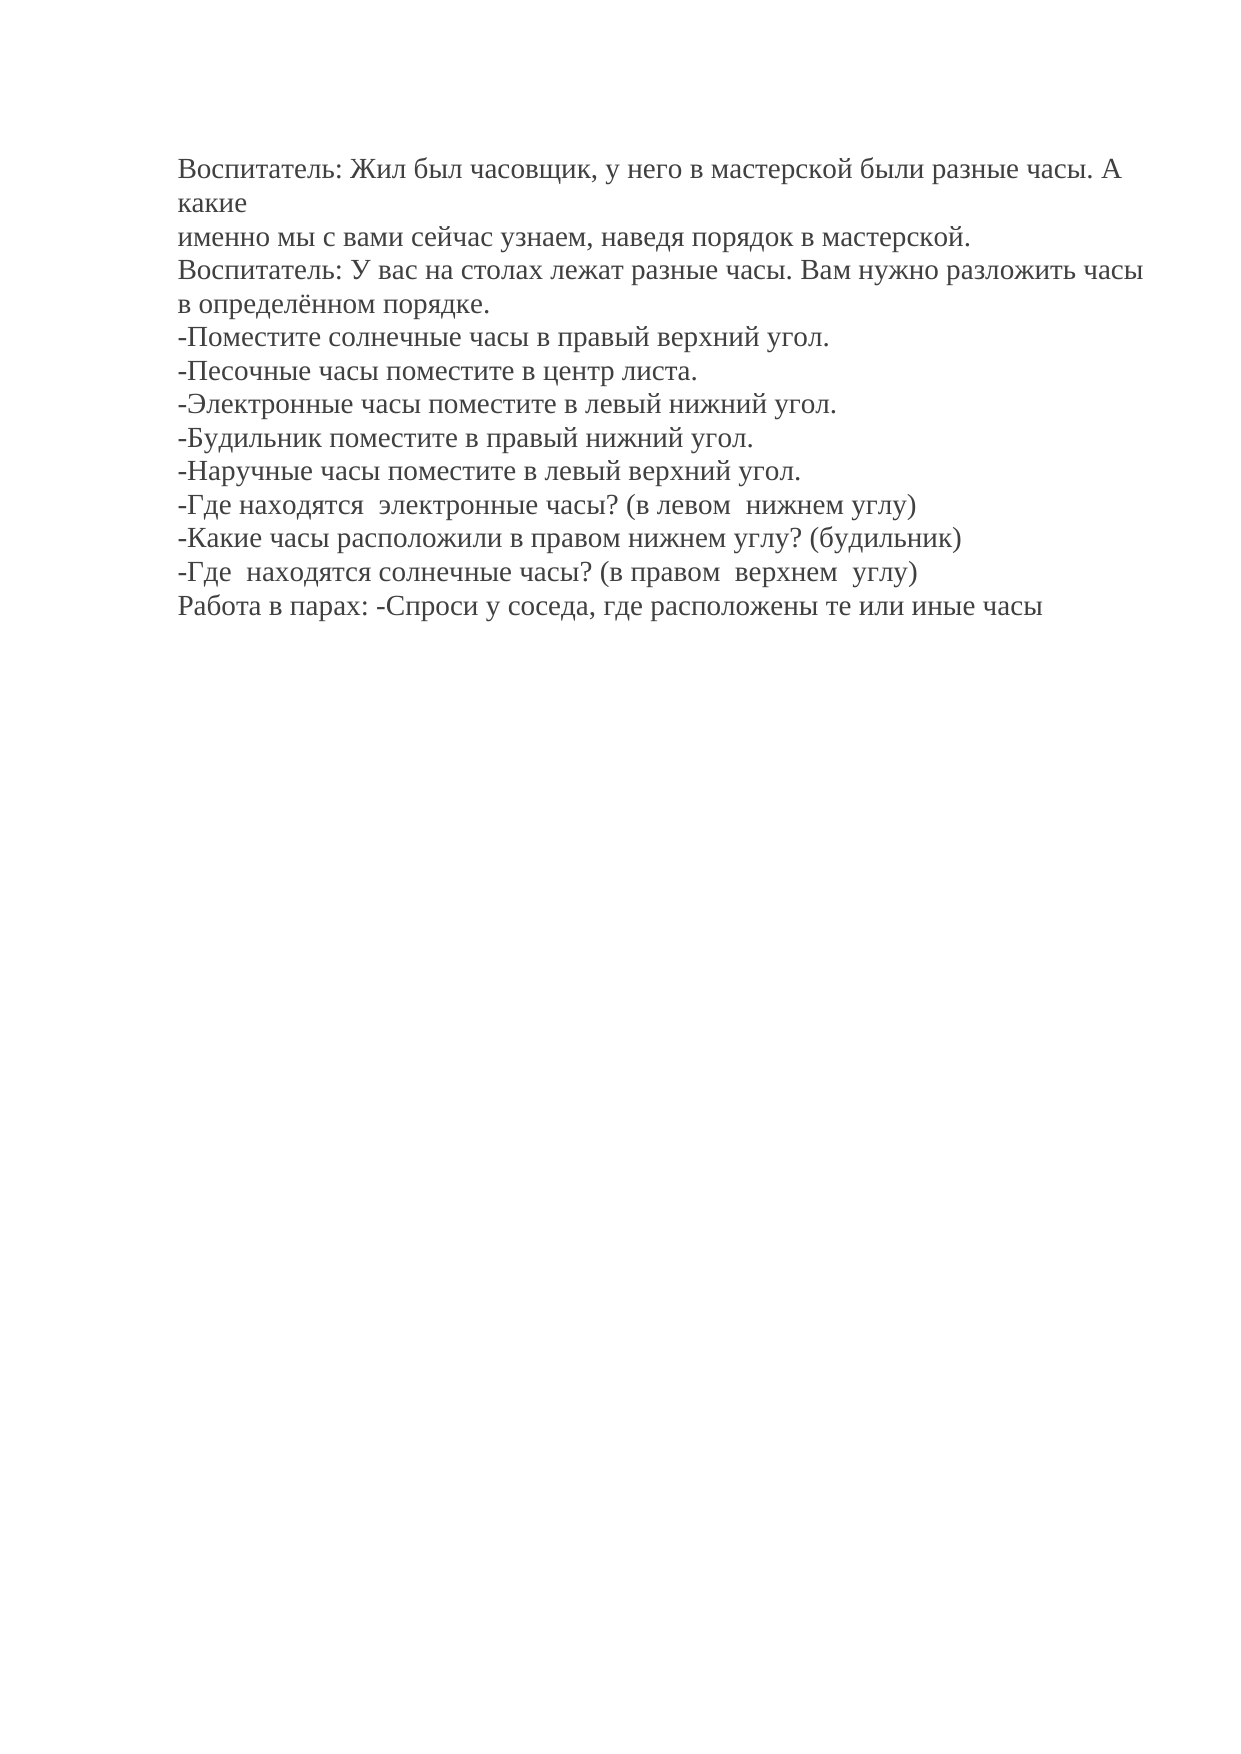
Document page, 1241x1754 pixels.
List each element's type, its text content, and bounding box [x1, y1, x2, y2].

text -Поместите солнечные часы в правый верхний угол. [177, 319, 1152, 353]
text именно мы с вами сейчас узнаем, наведя порядок в мастерской. [177, 219, 1152, 252]
text -Песочные часы поместите в центр листа. [177, 353, 1152, 386]
text -Где находятся электронные часы? (в левом нижнем углу) [177, 487, 1152, 521]
text -Какие часы расположили в правом нижнем углу? (будильник) [177, 521, 1152, 554]
text Воспитатель: Жил был часовщик, у него в мастерской были разные часы. А какие [177, 152, 1152, 219]
text -Где находятся солнечные часы? (в правом верхнем углу) [177, 554, 1152, 588]
text -Будильник поместите в правый нижний угол. [177, 420, 1152, 453]
text Работа в парах: -Спроси у соседа, где расположены те или иные часы [177, 588, 1152, 621]
text -Наручные часы поместите в левый верхний угол. [177, 453, 1152, 487]
text Воспитатель: У вас на столах лежат разные часы. Вам нужно разложить часы в определённом порядке. [177, 252, 1152, 319]
text -Электронные часы поместите в левый нижний угол. [177, 386, 1152, 420]
